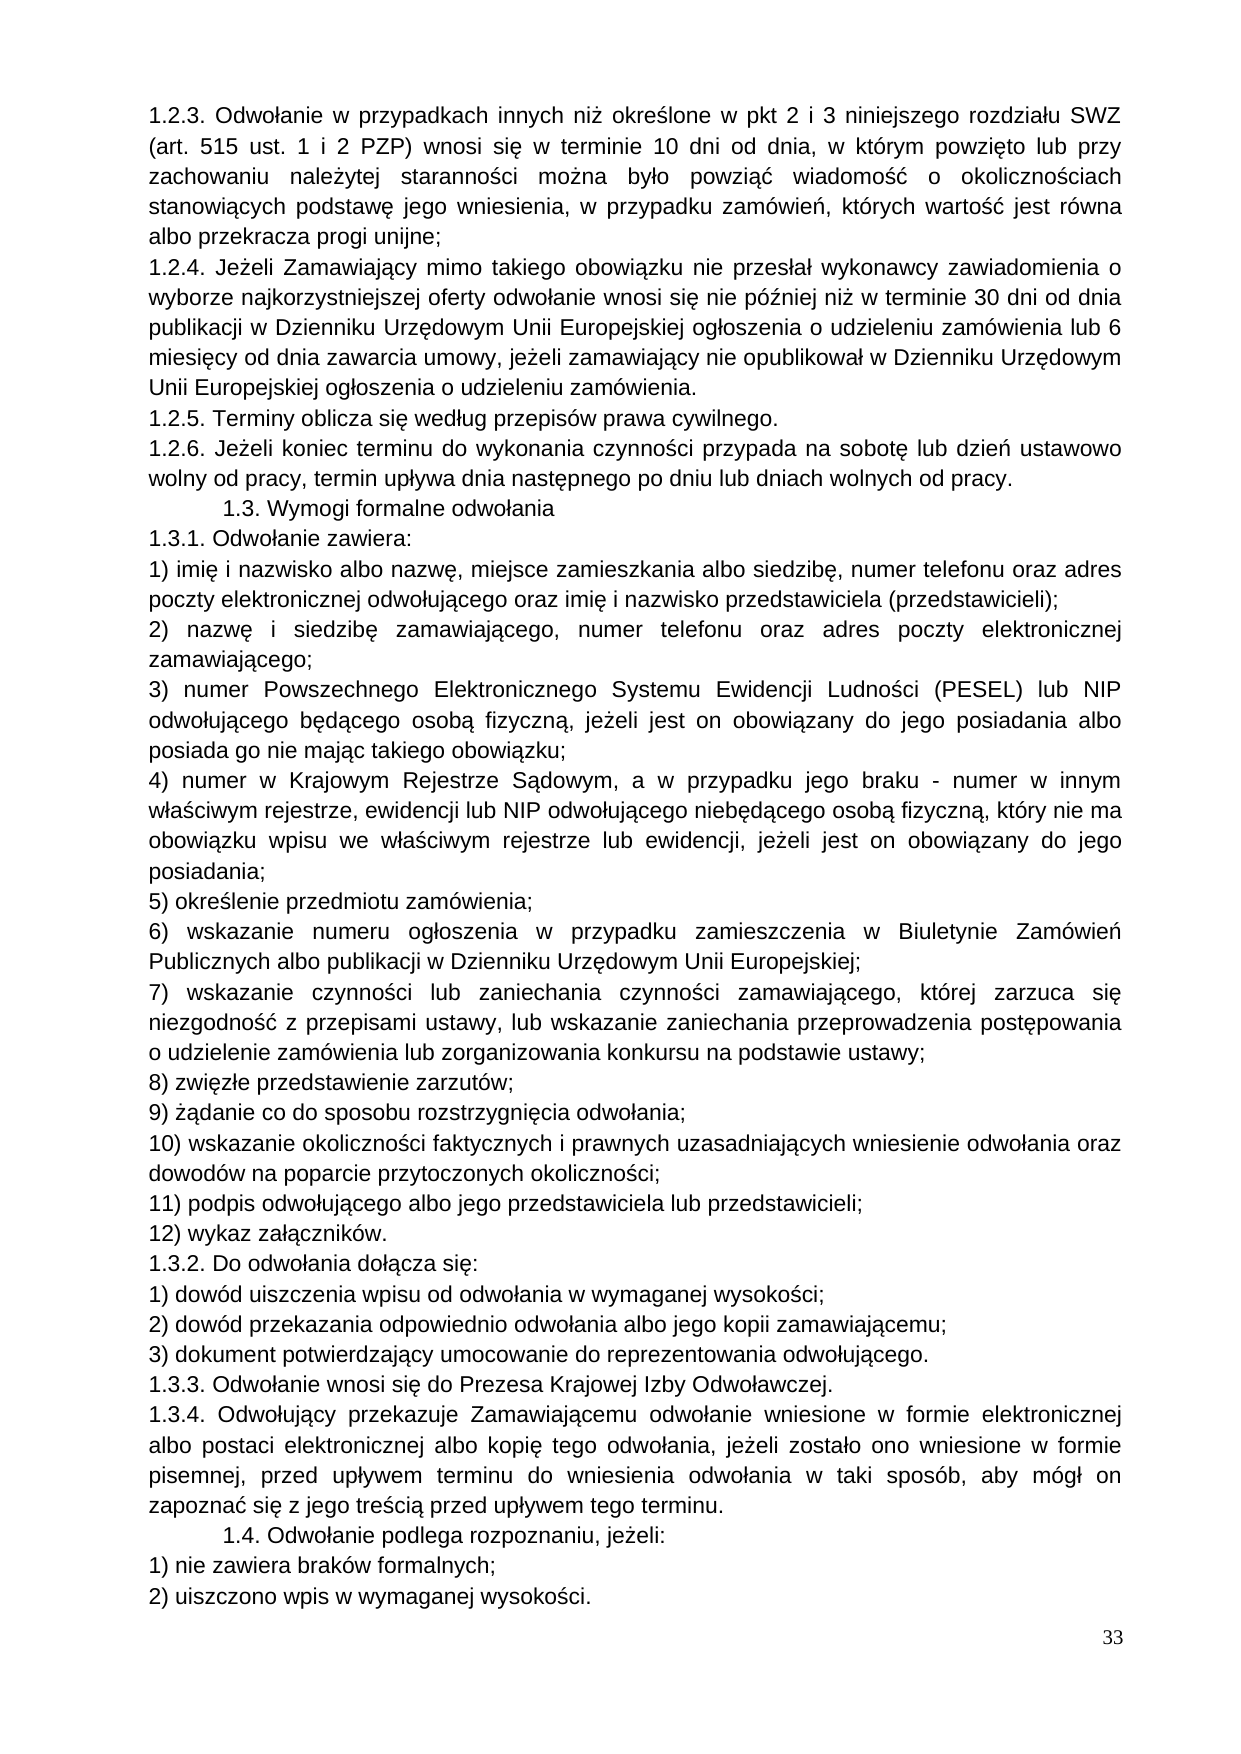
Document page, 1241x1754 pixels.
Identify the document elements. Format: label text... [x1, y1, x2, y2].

text 5) określenie przedmiotu zamówienia; [148, 888, 1122, 914]
text 1.3.3. Odwołanie wnosi się do Prezesa Krajowej Izby Odwoławczej. [148, 1371, 1122, 1398]
text 10) wskazanie okoliczności faktycznych i prawnych uzasadniających wniesienie odwołania oraz dowodów na poparcie przytoczonych okoliczności; [148, 1129, 1122, 1186]
text 2) dowód przekazania odpowiednio odwołania albo jego kopii zamawiającemu; [148, 1311, 1122, 1337]
text 3) numer Powszechnego Elektronicznego Systemu Ewidencji Ludności (PESEL) lub NIP odwołującego będącego osobą fizyczną, jeżeli jest on obowiązany do jego posiadania albo posiada go nie mając takiego obowiązku; [148, 676, 1122, 763]
text 3) dokument potwierdzający umocowanie do reprezentowania odwołującego. [148, 1341, 1122, 1367]
text 1.3.4. Odwołujący przekazuje Zamawiającemu odwołanie wniesione w formie elektronicznej albo postaci elektronicznej albo kopię tego odwołania, jeżeli zostało ono wniesione w formie pisemnej, przed upływem terminu do wniesienia odwołania w taki sposób, aby mógł on zapoznać się z jego treścią przed upływem tego terminu. [148, 1401, 1122, 1518]
text 4) numer w Krajowym Rejestrze Sądowym, a w przypadku jego braku - numer w innym właściwym rejestrze, ewidencji lub NIP odwołującego niebędącego osobą fizyczną, który nie ma obowiązku wpisu we właściwym rejestrze lub ewidencji, jeżeli jest on obowiązany do jego posiadania; [148, 767, 1122, 884]
text 1) nie zawiera braków formalnych; [148, 1552, 1122, 1579]
text 12) wykaz załączników. [148, 1220, 1122, 1247]
text 9) żądanie co do sposobu rozstrzygnięcia odwołania; [148, 1099, 1122, 1126]
text 1) dowód uiszczenia wpisu od odwołania w wymaganej wysokości; [148, 1281, 1122, 1307]
text 1.3.2. Do odwołania dołącza się: [148, 1250, 1122, 1277]
text 1) imię i nazwisko albo nazwę, miejsce zamieszkania albo siedzibę, numer telefonu oraz adres poczty elektronicznej odwołującego oraz imię i nazwisko przedstawiciela (przedstawicieli); [148, 556, 1122, 612]
text 1.4. Odwołanie podlega rozpoznaniu, jeżeli: [222, 1522, 1122, 1549]
text 1.3. Wymogi formalne odwołania [222, 495, 1122, 522]
text 1.2.6. Jeżeli koniec terminu do wykonania czynności przypada na sobotę lub dzień ustawowo wolny od pracy, termin upływa dnia następnego po dniu lub dniach wolnych od pracy. [148, 435, 1122, 491]
text 1.2.5. Terminy oblicza się według przepisów prawa cywilnego. [148, 404, 1122, 431]
text 1.2.4. Jeżeli Zamawiający mimo takiego obowiązku nie przesłał wykonawcy zawiadomienia o wyborze najkorzystniejszej oferty odwołanie wnosi się nie później niż w terminie 30 dni od dnia publikacji w Dzienniku Urzędowym Unii Europejskiej ogłoszenia o udzieleniu zamówienia lub 6 miesięcy od dnia zawarcia umowy, jeżeli zamawiający nie opublikował w Dzienniku Urzędowym Unii Europejskiej ogłoszenia o udzieleniu zamówienia. [148, 253, 1122, 401]
text 1.2.3. Odwołanie w przypadkach innych niż określone w pkt 2 i 3 niniejszego rozdziału SWZ (art. 515 ust. 1 i 2 PZP) wnosi się w terminie 10 dni od dnia, w którym powzięto lub przy zachowaniu należytej staranności można było powziąć wiadomość o okolicznościach stanowiących podstawę jego wniesienia, w przypadku zamówień, których wartość jest równa albo przekracza progi unijne; [148, 102, 1122, 250]
text 6) wskazanie numeru ogłoszenia w przypadku zamieszczenia w Biuletynie Zamówień Publicznych albo publikacji w Dzienniku Urzędowym Unii Europejskiej; [148, 918, 1122, 975]
text 2) uiszczono wpis w wymaganej wysokości. [148, 1583, 1122, 1609]
text 2) nazwę i siedzibę zamawiającego, numer telefonu oraz adres poczty elektronicznej zamawiającego; [148, 616, 1122, 673]
text 7) wskazanie czynności lub zaniechania czynności zamawiającego, której zarzuca się niezgodność z przepisami ustawy, lub wskazanie zaniechania przeprowadzenia postępowania o udzielenie zamówienia lub zorganizowania konkursu na podstawie ustawy; [148, 978, 1122, 1065]
text 11) podpis odwołującego albo jego przedstawiciela lub przedstawicieli; [148, 1190, 1122, 1216]
text 1.3.1. Odwołanie zawiera: [148, 525, 1122, 552]
text 8) zwięzłe przedstawienie zarzutów; [148, 1069, 1122, 1096]
